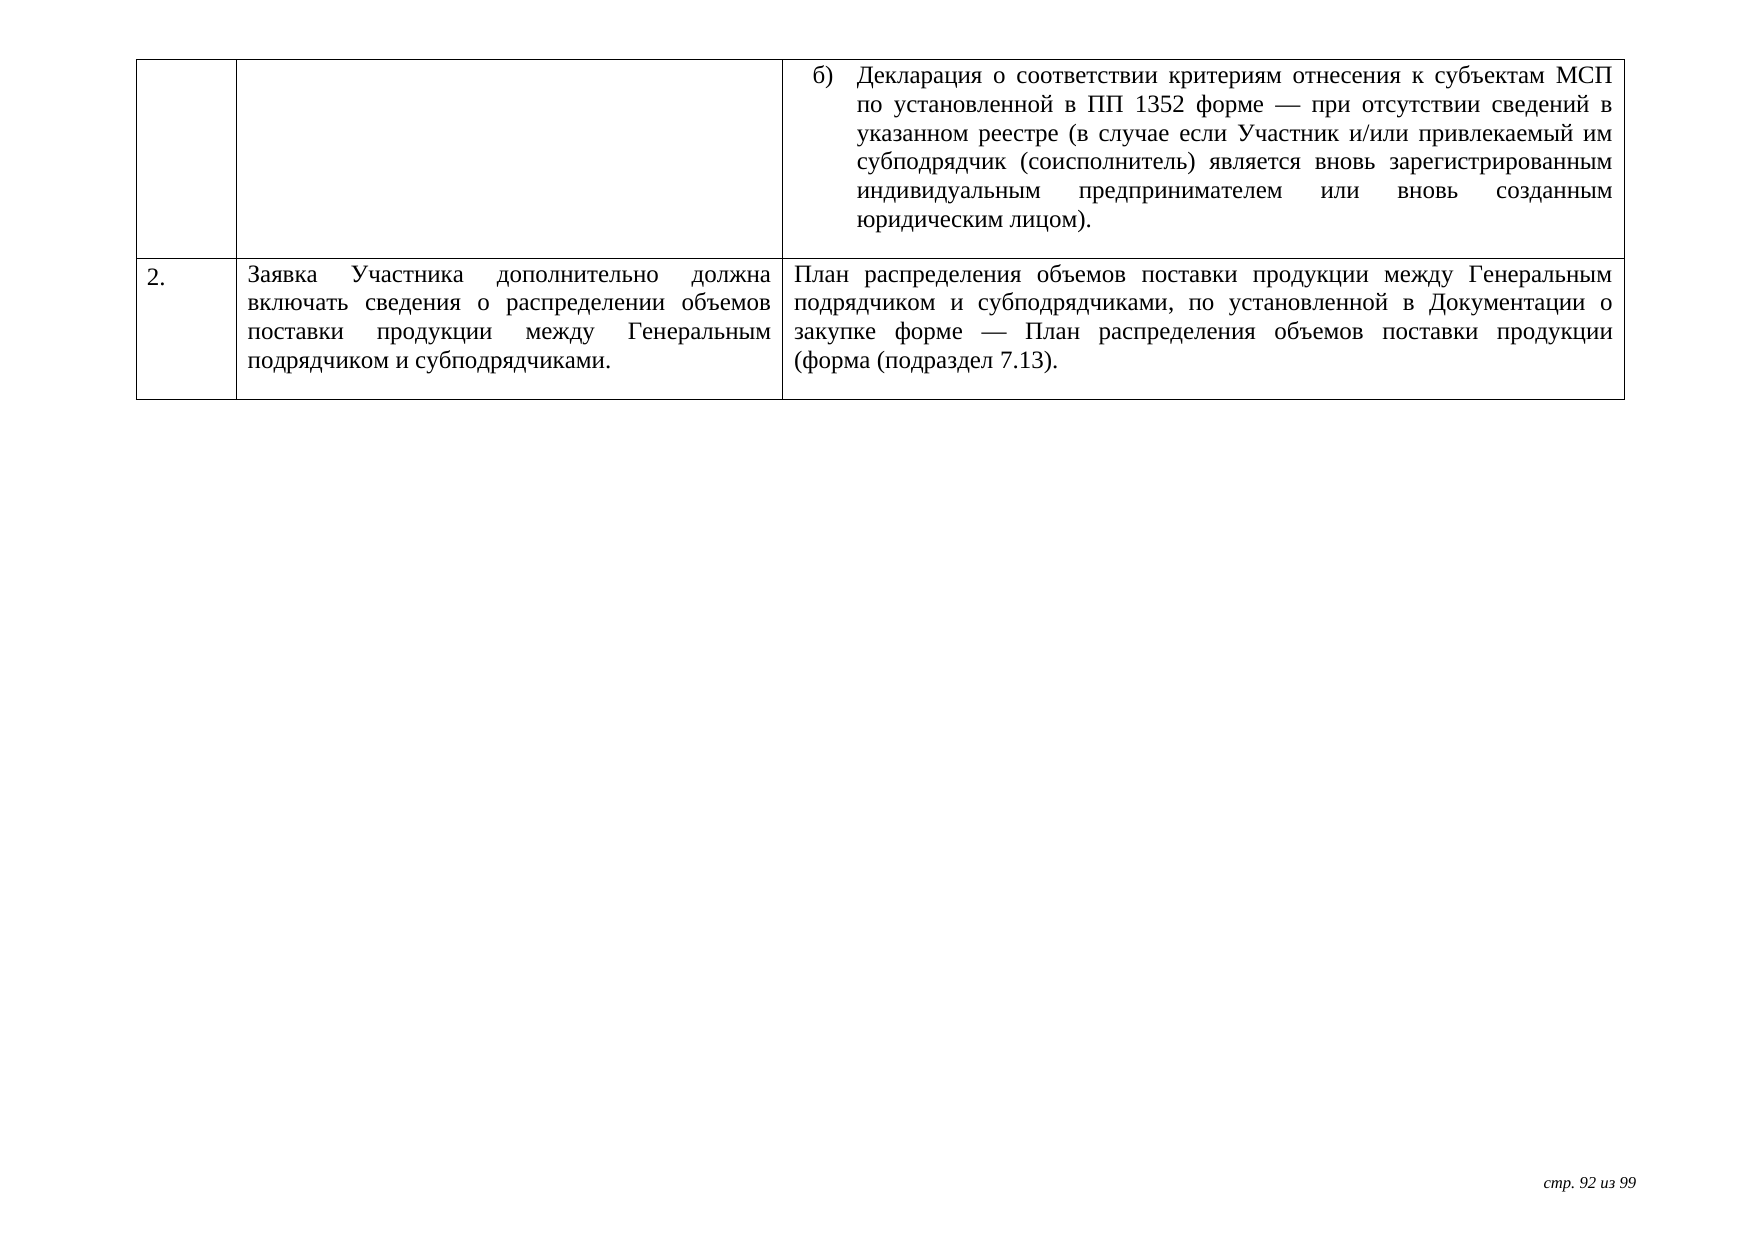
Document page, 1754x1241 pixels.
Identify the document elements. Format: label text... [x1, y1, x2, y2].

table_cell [783, 60, 1624, 258]
table_cell [137, 259, 236, 399]
table_cell План распределения объемов поставки продукции между Генеральным подрядчиком и субподрядчиками, по установленной в Документации о закупке форме — План распределения объемов поставки продукции (форма 13) (подраздел 7.13). [783, 259, 1624, 399]
table_cell Заявка Участника дополнительно должна включать сведения о распределении объемов поставки продукции между Генеральным подрядчиком и субподрядчиками. [237, 259, 782, 399]
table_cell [237, 60, 782, 258]
table_cell [137, 60, 236, 258]
